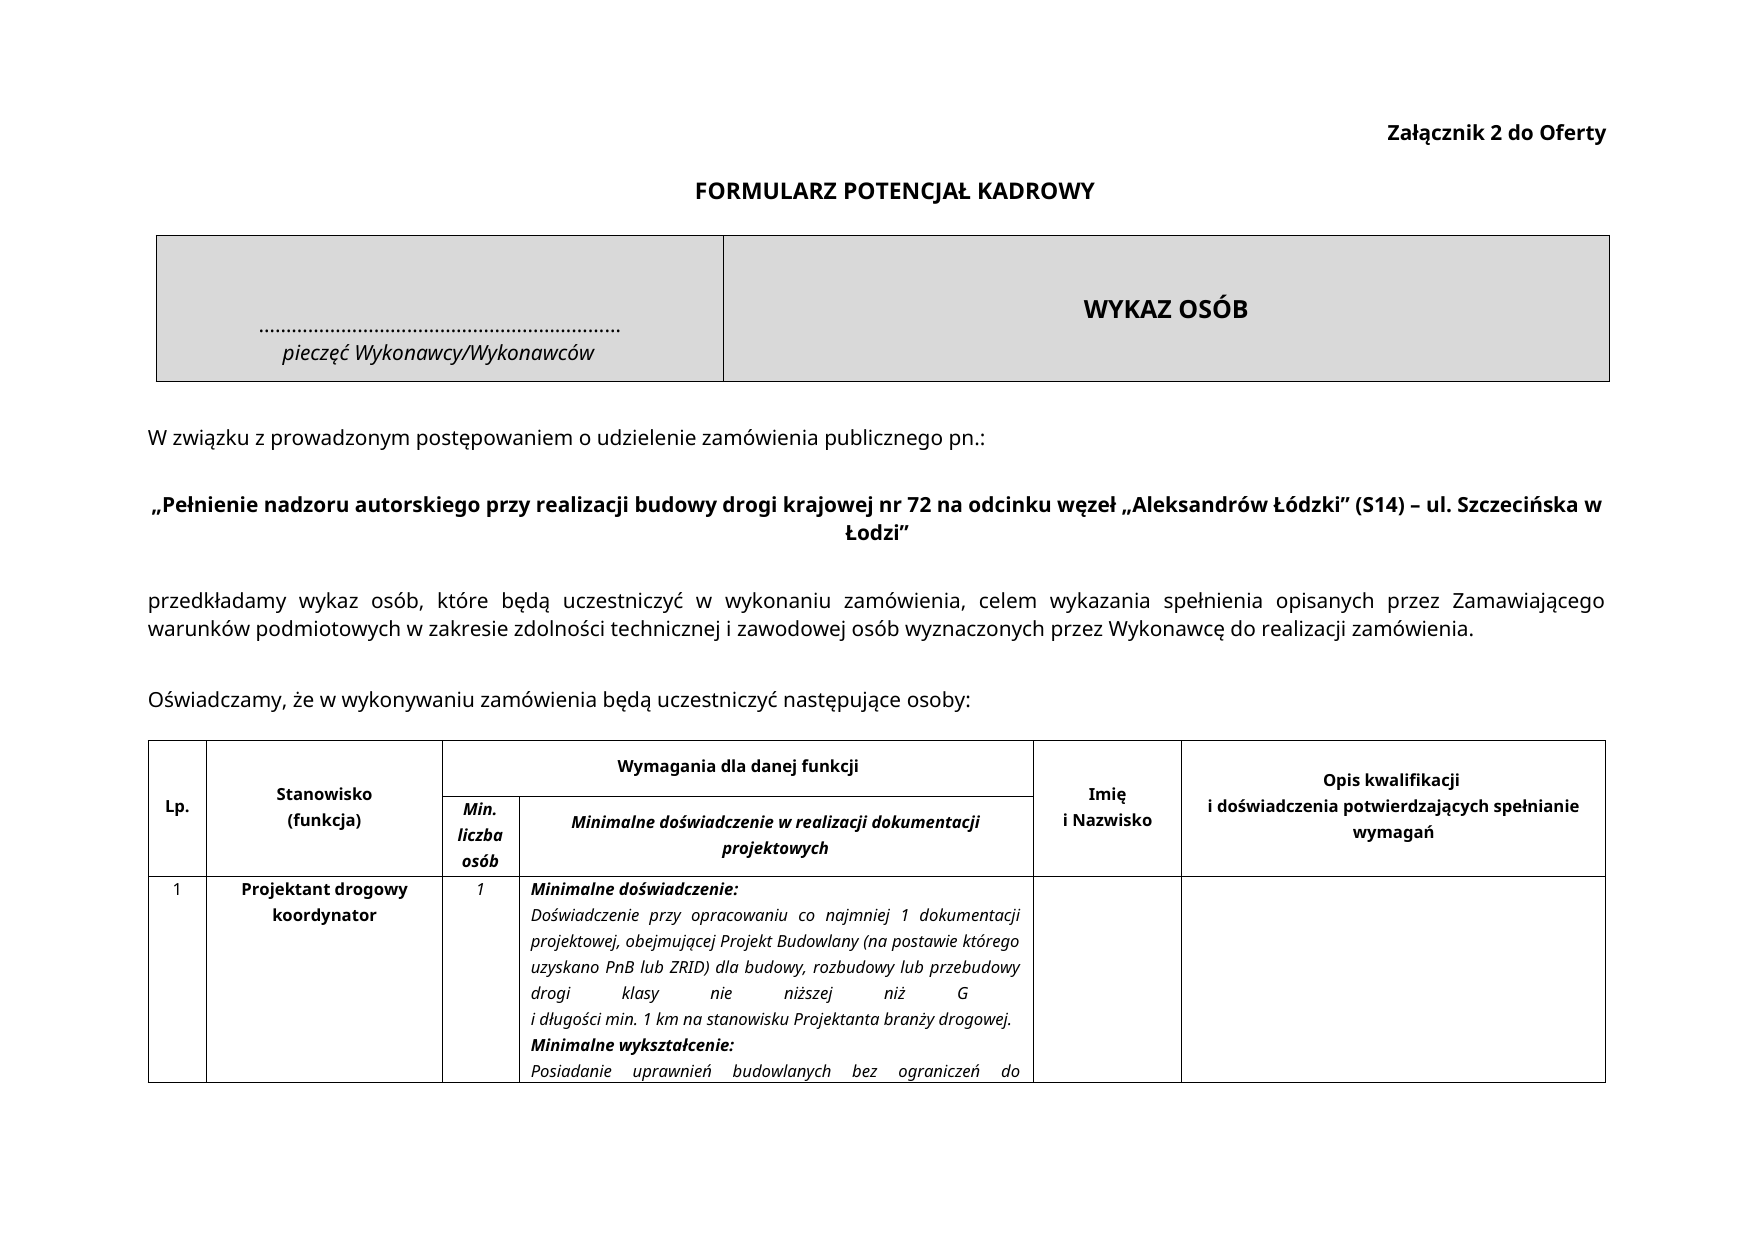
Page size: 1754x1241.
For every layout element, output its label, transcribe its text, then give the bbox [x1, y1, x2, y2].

table_header WYKAZ OSÓB [724, 236, 1609, 381]
text Oświadczamy, że w wykonywaniu zamówienia będą uczestniczyć następujące osoby: [148, 685, 1606, 713]
table_header ………………………………………………………… pieczęć Wykonawcy/Wykonawców [157, 236, 723, 381]
table_cell 1 [149, 877, 206, 1082]
table_header [1182, 741, 1605, 876]
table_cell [207, 877, 442, 1082]
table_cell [520, 877, 1033, 1082]
table_cell Min. liczba osób [443, 797, 519, 876]
text przedkładamy wykaz osób, które będą uczestniczyć w wykonaniu zamówienia, celem wykazania spełnienia opisanych przez Zamawiającego warunków podmiotowych w zakresie zdolności technicznej i zawodowej osób wyznaczonych przez Wykonawcę do realizacji zamówienia. [148, 586, 1606, 643]
text „Pełnienie nadzoru autorskiego przy realizacji budowy drogi krajowej nr 72 na odcinku węzeł „Aleksandrów Łódzki” (S14) – ul. Szczecińska w Łodzi” [148, 490, 1606, 547]
table_cell 1 [443, 877, 519, 1082]
table_cell Minimalne doświadczenie w realizacji dokumentacji projektowych [520, 797, 1033, 876]
table_header Lp. [149, 741, 206, 876]
text W związku z prowadzonym postępowaniem o udzielenie zamówienia publicznego pn.: [148, 423, 1606, 451]
table_cell [1182, 877, 1605, 1082]
table_header Imię i Nazwisko [1034, 741, 1181, 876]
table_header Stanowisko (funkcja) [207, 741, 442, 876]
table_header Wymagania dla danej funkcji [443, 741, 1033, 796]
table_cell [1034, 877, 1181, 1082]
text FORMULARZ POTENCJAŁ KADROWY [148, 175, 1606, 206]
text Załącznik 2 do Oferty [664, 118, 1606, 147]
